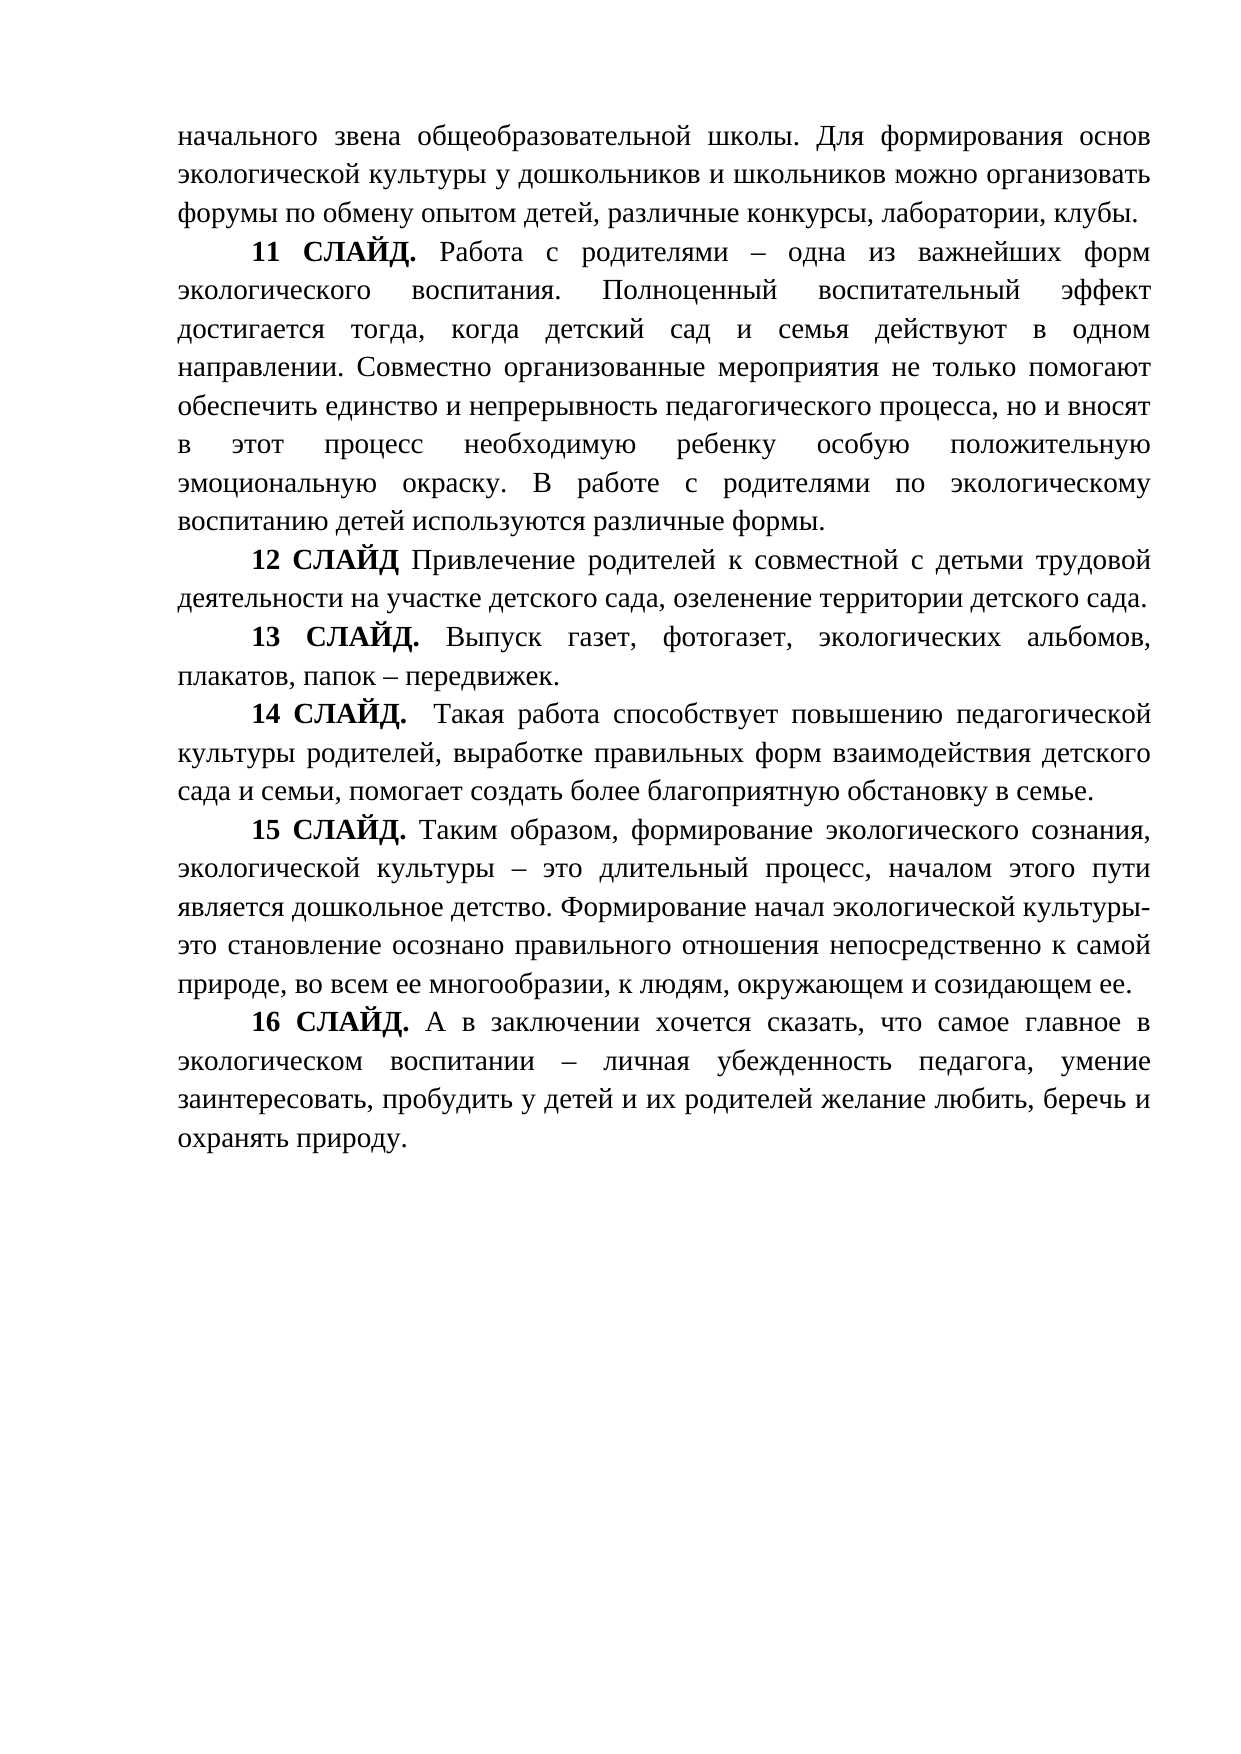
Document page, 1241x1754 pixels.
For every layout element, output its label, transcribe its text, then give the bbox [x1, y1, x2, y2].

text 13 СЛАЙД. Выпуск газет, фотогазет, экологических альбомов, плакатов, папок – передвижек. [177, 619, 1152, 691]
text 15 СЛАЙД. Таким образом, формирование экологического сознания, экологической культуры – это длительный процесс, началом этого пути является дошкольное детство. Формирование начал экологической культуры- это становление осознано правильного отношения непосредственно к самой природе, во всем ее многообразии, к людям, окружающем и созидающем ее. [177, 812, 1152, 999]
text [177, 118, 1152, 229]
text 12 СЛАЙД Привлечение родителей к совместной с детьми трудовой деятельности на участке детского сада, озеленение территории детского сада. [177, 542, 1152, 614]
text 16 СЛАЙД. А в заключении хочется сказать, что самое главное в экологическом воспитании – личная убежденность педагога, умение заинтересовать, пробудить у детей и их родителей желание любить, беречь и охранять природу. [177, 1004, 1152, 1154]
text 11 СЛАЙД. Работа с родителями – одна из важнейших форм экологического воспитания. Полноценный воспитательный эффект достигается тогда, когда детский сад и семья действуют в одном направлении. Совместно организованные мероприятия не только помогают обеспечить единство и непрерывность педагогического процесса, но и вносят в этот процесс необходимую ребенку особую положительную эмоциональную окраску. В работе с родителями по экологическому воспитанию детей используются различные формы. [177, 234, 1152, 537]
text 14 СЛАЙД. Такая работа способствует повышению педагогической культуры родителей, выработке правильных форм взаимодействия детского сада и семьи, помогает создать более благоприятную обстановку в семье. [177, 696, 1152, 807]
